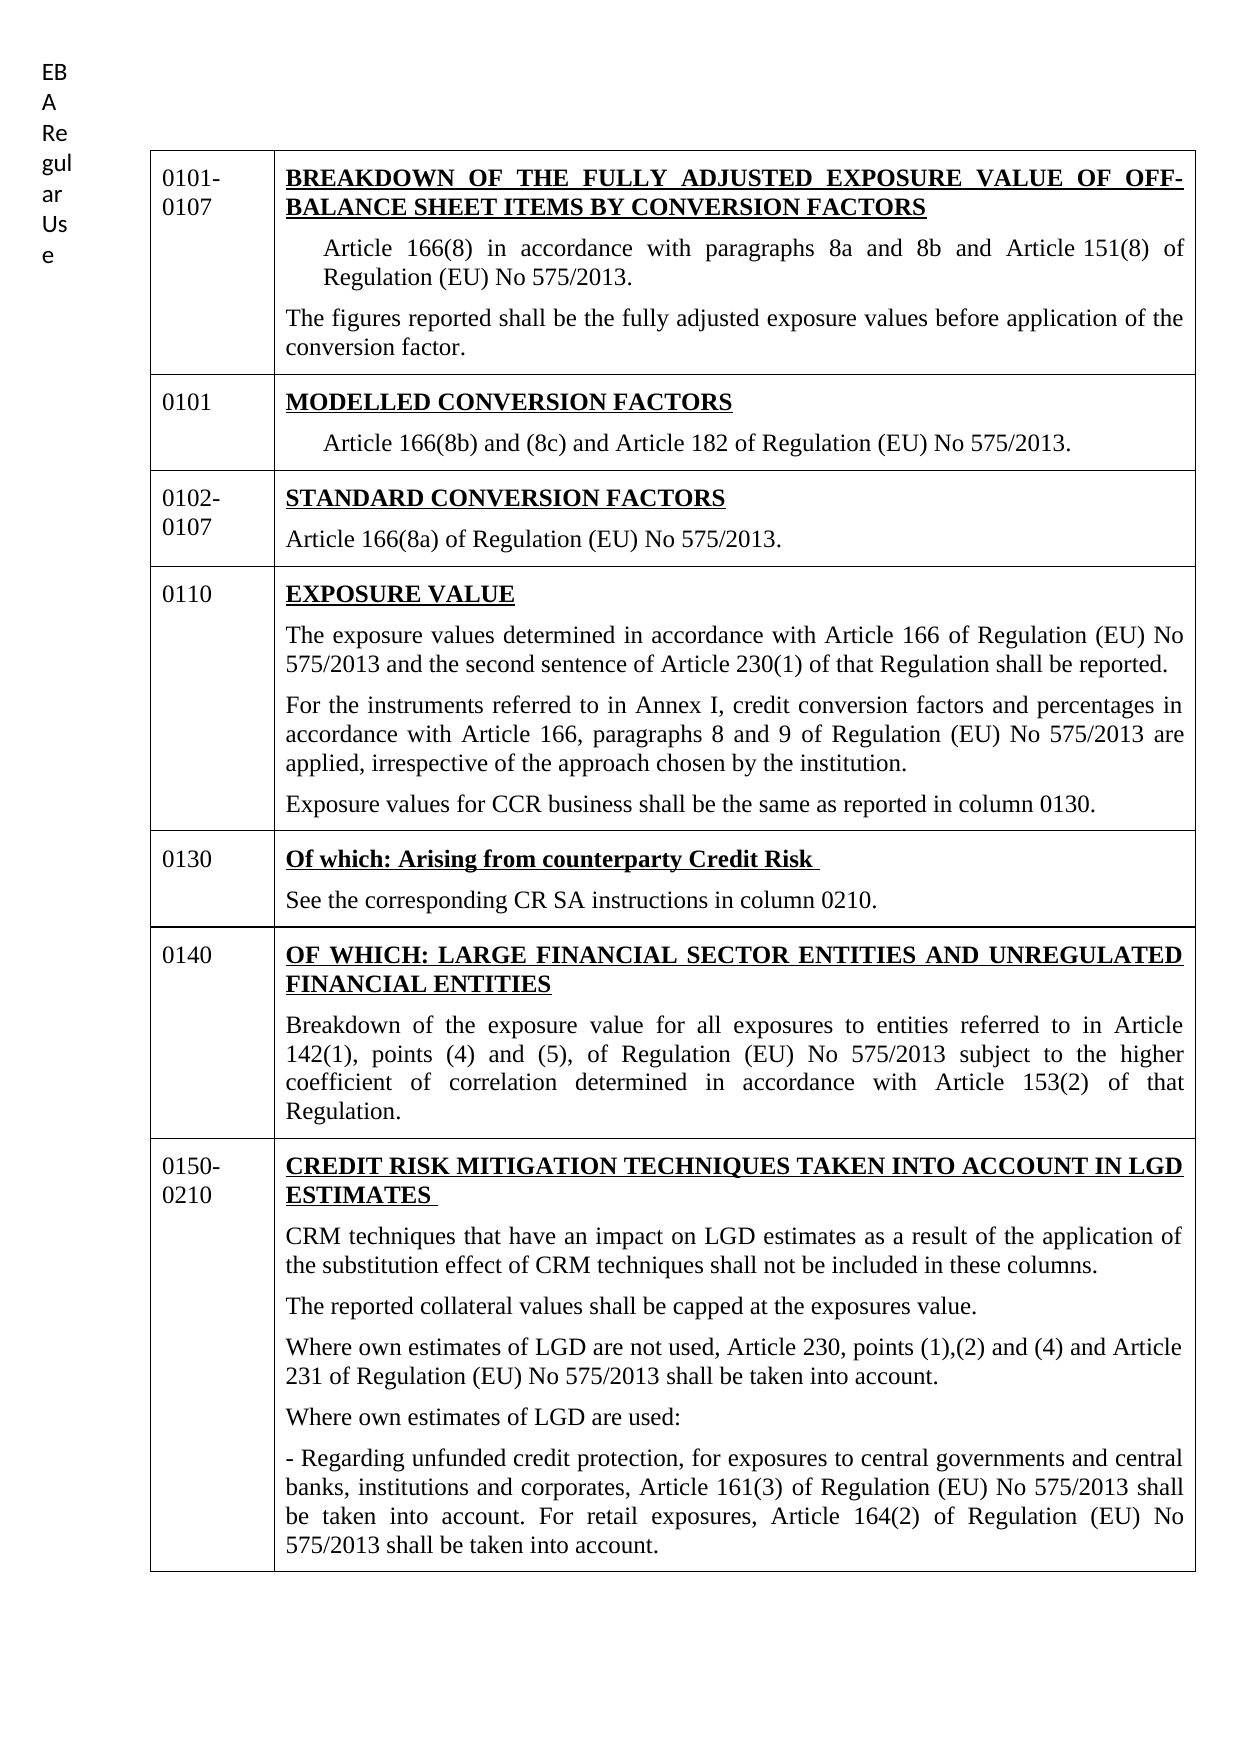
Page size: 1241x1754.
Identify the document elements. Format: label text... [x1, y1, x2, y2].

table_cell 0140 [151, 928, 274, 1137]
table_cell BREAKDOWN OF THE FULLY ADJUSTED EXPOSURE VALUE OF OFF-BALANCE SHEET ITEMS BY CONVERSION FACTORS Article 166(8) in accordance with paragraphs 8a and 8b and Article 151(8) of Regulation (EU) No 575/2013. The figures reported shall be the fully adjusted exposure values before application of the conversion factor. [275, 151, 1195, 373]
table_cell 0101-0107 [151, 151, 274, 373]
table_cell EXPOSURE VALUE The exposure values determined in accordance with Article 166 of Regulation (EU) No 575/2013 and the second sentence of Article 230(1) of that Regulation shall be reported. For the instruments referred to in Annex I, credit conversion factors and percentages in accordance with Article 166, paragraphs 8 and 9 of Regulation (EU) No 575/2013 are applied, irrespective of the approach chosen by the institution. Exposure values for CCR business shall be the same as reported in column 0130. [275, 567, 1195, 830]
table_cell 0130 [151, 831, 274, 926]
table_cell 0101 [151, 375, 274, 469]
table_cell OF WHICH: LARGE FINANCIAL SECTOR ENTITIES AND UNREGULATED FINANCIAL ENTITIES Breakdown of the exposure value for all exposures to entities referred to in Article 142(1), points (4) and (5), of Regulation (EU) No 575/2013 subject to the higher coefficient of correlation determined in accordance with Article 153(2) of that Regulation. [275, 928, 1195, 1137]
table_cell 0102-0107 [151, 471, 274, 566]
table_cell MODELLED CONVERSION FACTORS Article 166(8b) and (8c) and Article 182 of Regulation (EU) No 575/2013. [275, 375, 1195, 469]
table_cell 0150-0210 [151, 1139, 274, 1571]
table_cell STANDARD CONVERSION FACTORS Article 166(8a) of Regulation (EU) No 575/2013. [275, 471, 1195, 566]
table_cell 0110 [151, 567, 274, 830]
table_cell Of which: Arising from counterparty Credit Risk See the corresponding CR SA instructions in column 0210. [275, 831, 1195, 926]
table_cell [275, 1139, 1195, 1571]
